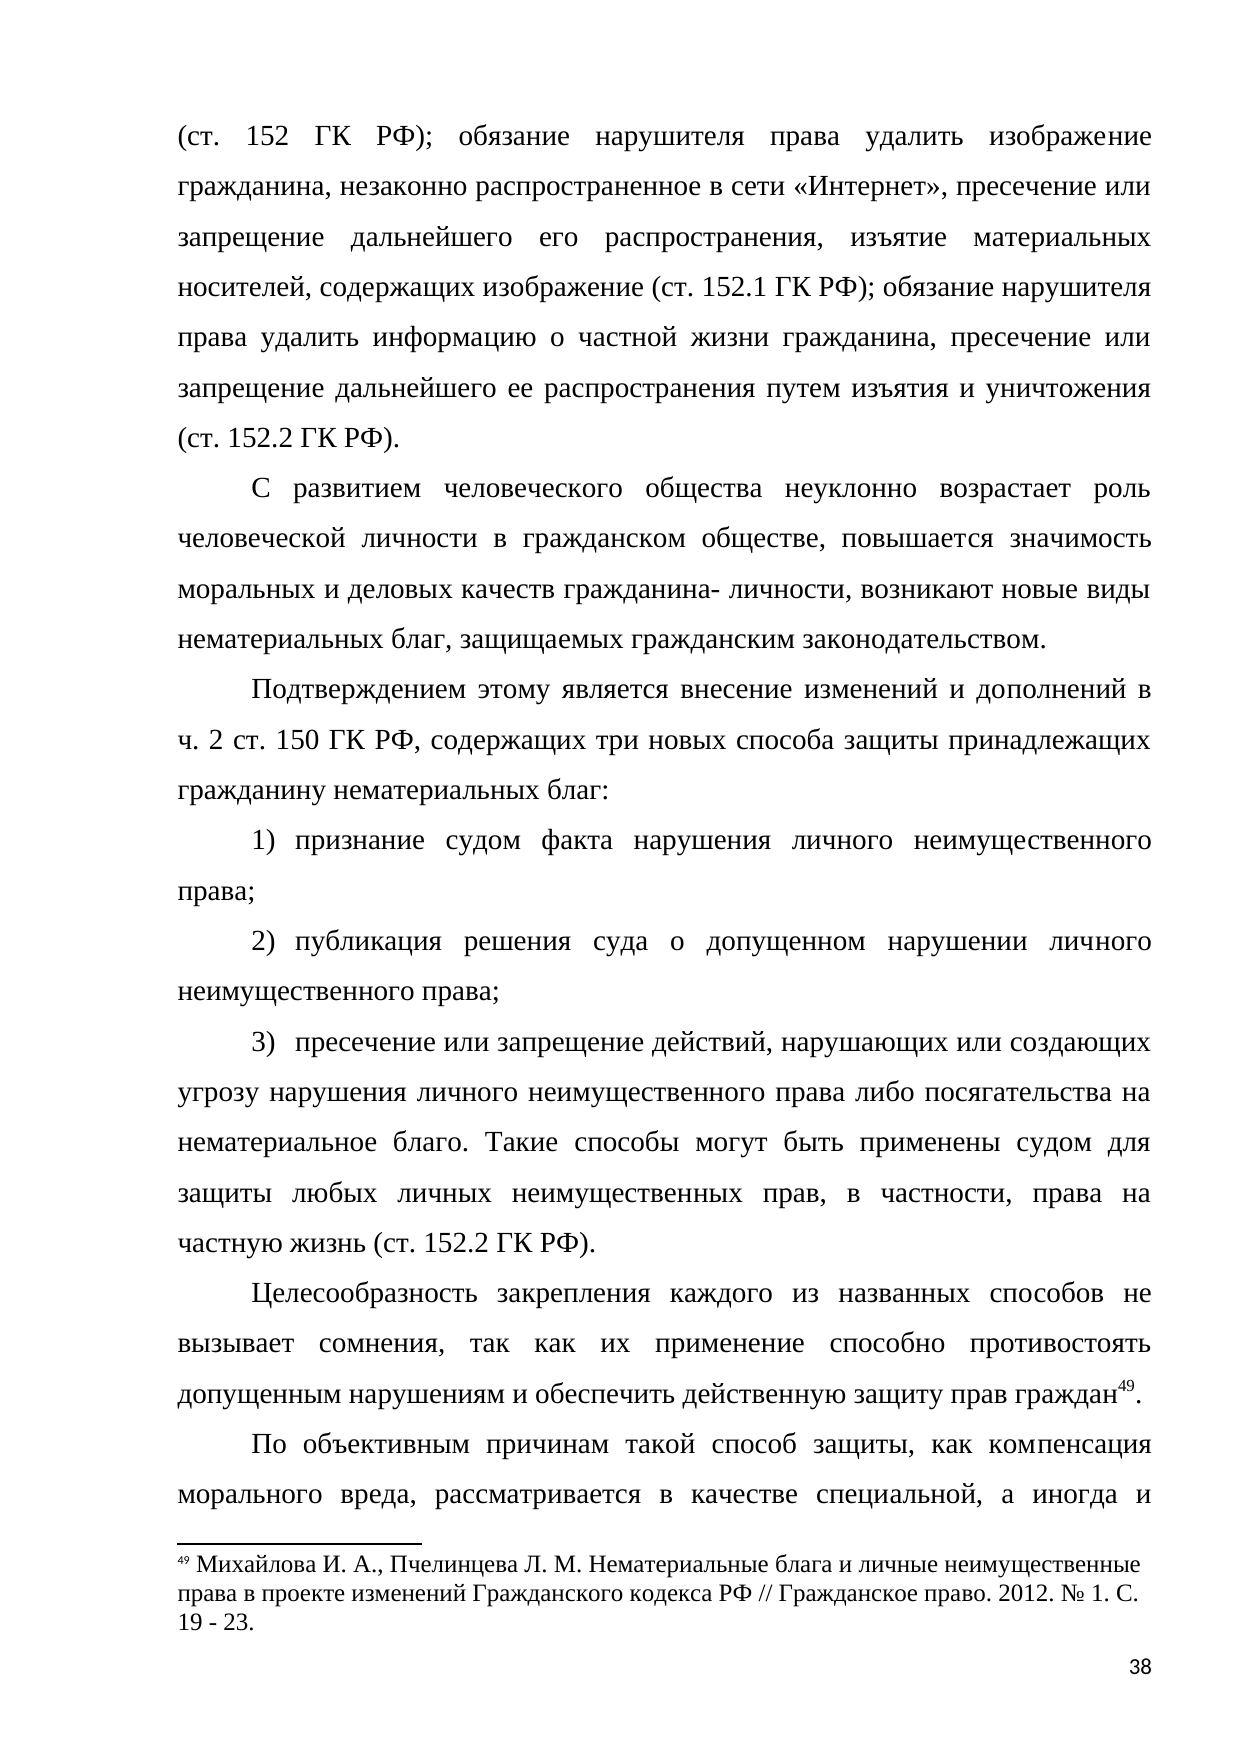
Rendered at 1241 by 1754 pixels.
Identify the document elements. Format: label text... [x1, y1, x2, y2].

list публикация решения суда о допущенном нарушении личного неимущественного права; [177, 923, 1152, 1007]
text Целесообразность закрепления каждого из названных способов не вызывает сомнения, так как их применение способно противостоять допущенным нарушениям и обеспечить действенную защиту прав граждан. [177, 1275, 1152, 1409]
list признание судом факта нарушения личного неимущественного права; [177, 822, 1152, 906]
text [177, 1426, 1152, 1510]
text Подтверждением этому является внесение изменений и дополнений в ч. 2 ст. 150 ГК РФ, содержащих три новых способа защиты принадлежащих гражданину нематериальных благ: [177, 672, 1152, 806]
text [177, 118, 1152, 453]
text С развитием человеческого общества неуклонно возрастает роль человеческой личности в гражданском обществе, повышается значимость моральных и деловых качеств гражданина- личности, возникают новые виды нематериальных благ, защищаемых гражданским законодательством. [177, 470, 1152, 655]
list пресечение или запрещение действий, нарушающих или создающих угрозу нарушения личного неимущественного права либо посягательства на нематериальное благо. Такие способы могут быть применены судом для защиты любых личных неимущественных прав, в частности, права на частную жизнь (ст. 152.2 ГК РФ). [177, 1024, 1152, 1258]
